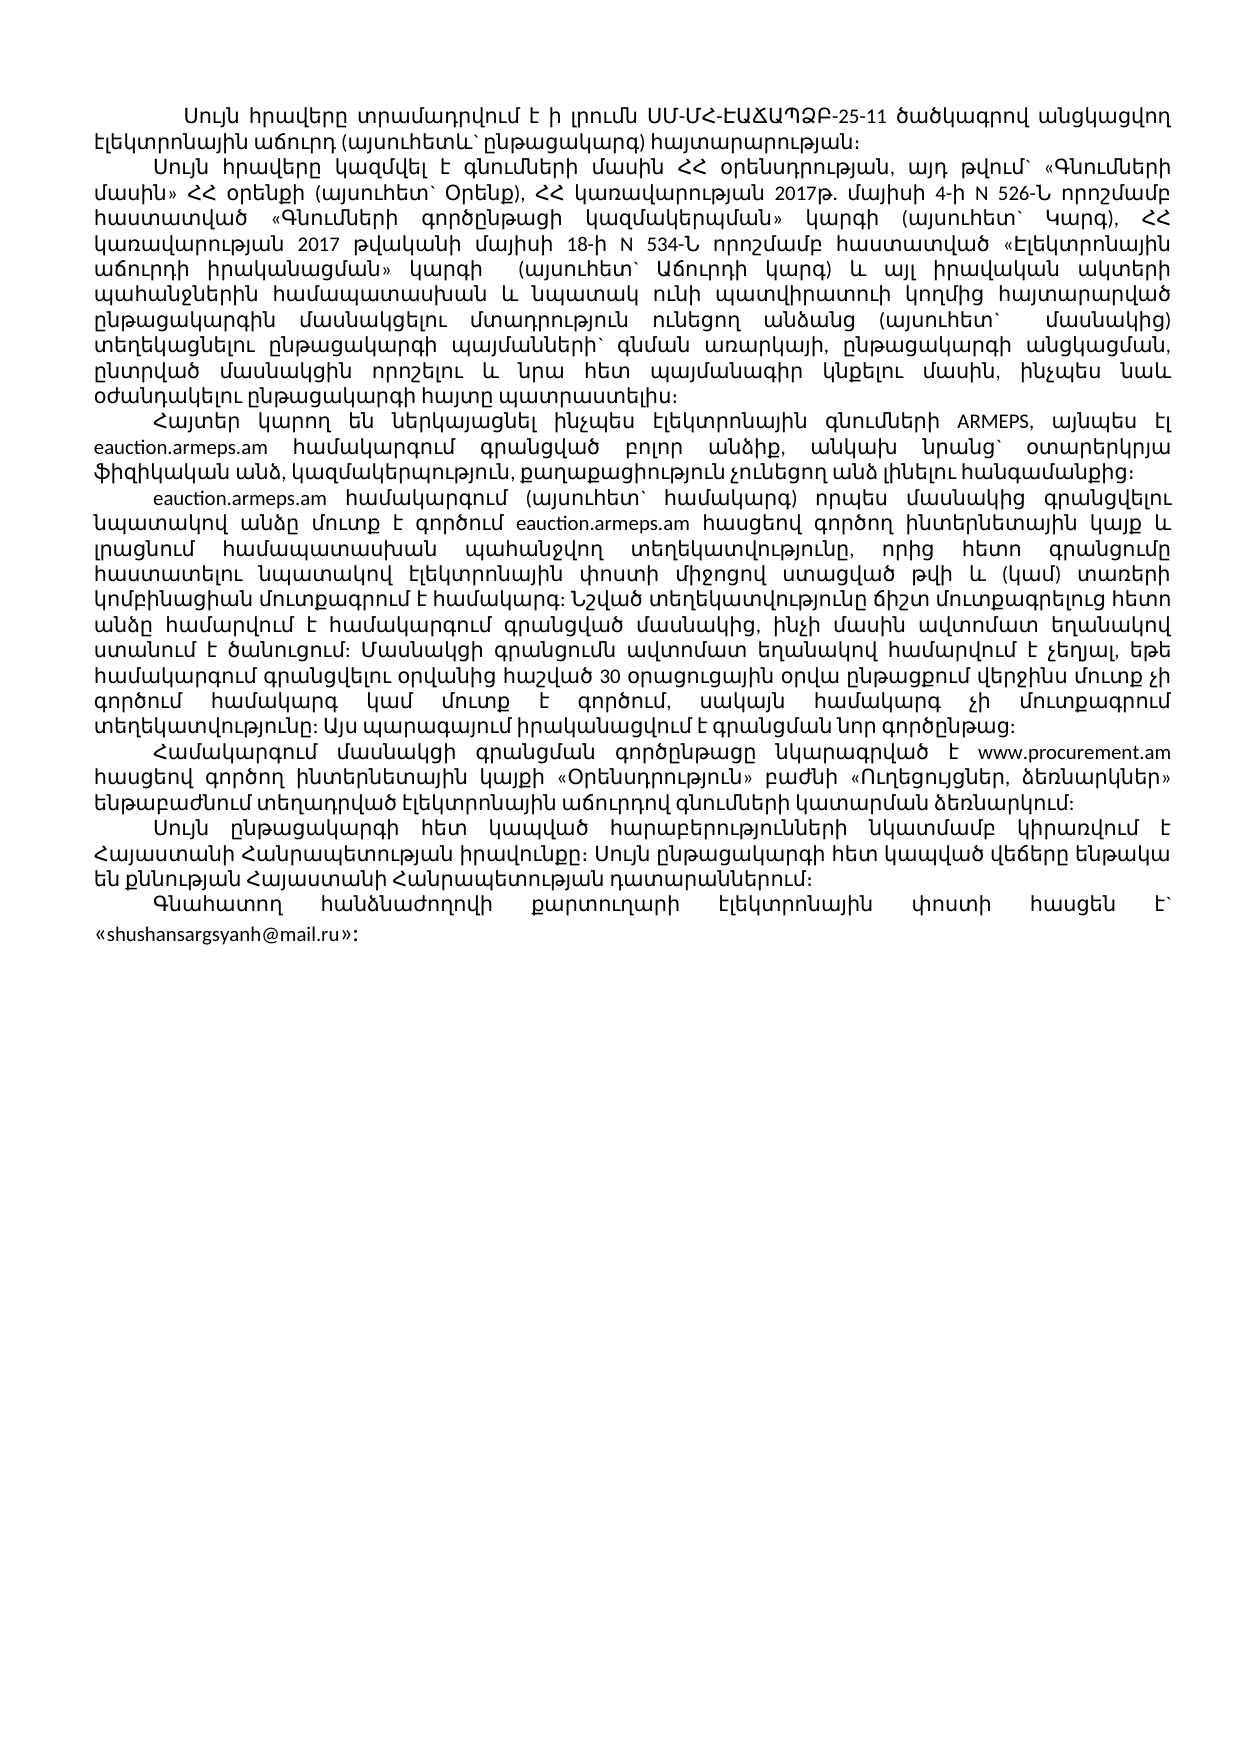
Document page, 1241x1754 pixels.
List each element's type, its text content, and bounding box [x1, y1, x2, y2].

text Հայտեր կարող են ներկայացնել ինչպես էլեկտրոնային գնումների ARMEPS, այնպես էլ eauction.armeps.am համակարգում գրանցված բոլոր անձիք, անկախ նրանց` օտարերկրյա ֆիզիկական անձ, կազմակերպություն, քաղաքացիություն չունեցող անձ լինելու հանգամանքից։ [94, 409, 1171, 485]
text Սույն հրավերը տրամադրվում է ի լրումն ՍՄ-ՄՀ-ԷԱՃԱՊՁԲ-25-11 ծածկագրով անցկացվող էլեկտրոնային աճուրդ (այսուհետև` ընթացակարգ) հայտարարության։ [94, 104, 1171, 154]
text Համակարգում մասնակցի գրանցման գործընթացը նկարագրված է www.procurement.am հասցեով գործող ինտերնետային կայքի «Օրենսդրություն» բաժնի «Ուղեցույցներ, ձեռնարկներ» ենթաբաժնում տեղադրված էլեկտրոնային աճուրդով գնումների կատարման ձեռնարկում: [94, 739, 1171, 815]
text Սույն հրավերը կազմվել է գնումների մասին ՀՀ օրենսդրության, այդ թվում` «Գնումների մասին» ՀՀ օրենքի (այսուհետ` Օրենք), ՀՀ կառավարության 2017թ. մայիսի 4-ի N 526-Ն որոշմամբ հաստատված «Գնումների գործընթացի կազմակերպման» կարգի (այսուհետ` Կարգ), ՀՀ կառավարության 2017 թվականի մայիսի 18-ի N 534-Ն որոշմամբ հաստատված «Էլեկտրոնային աճուրդի իրականացման» կարգի (այսուհետ` Աճուրդի կարգ) և այլ իրավական ակտերի պահանջներին համապատասխան և նպատակ ունի պատվիրատուի կողմից հայտարարված ընթացակարգին մասնակցելու մտադրություն ունեցող անձանց (այսուհետ` մասնակից) տեղեկացնելու ընթացակարգի պայմանների` գնման առարկայի, ընթացակարգի անցկացման, ընտրված մասնակցին որոշելու և նրա հետ պայմանագիր կնքելու մասին, ինչպես նաև օժանդակելու ընթացակարգի հայտը պատրաստելիս։ [94, 154, 1171, 409]
text Գնահատող հանձնաժողովի քարտուղարի էլեկտրոնային փոստի հասցեն է` «shushansargsyanh@mail.ru»: [94, 892, 1171, 948]
text Սույն ընթացակարգի հետ կապված հարաբերությունների նկատմամբ կիրառվում է Հայաստանի Հանրապետության իրավունքը։ Սույն ընթացակարգի հետ կապված վեճերը ենթակա են քննության Հայաստանի Հանրապետության դատարաններում։ [94, 815, 1171, 892]
text eauction.armeps.am համակարգում (այսուհետ` համակարգ) որպես մասնակից գրանցվելու նպատակով անձը մուտք է գործում eauction.armeps.am հասցեով գործող ինտերնետային կայք և լրացնում համապատասխան պահանջվող տեղեկատվությունը, որից հետո գրանցումը հաստատելու նպատակով էլեկտրոնային փոստի միջոցով ստացված թվի և (կամ) տառերի կոմբինացիան մուտքագրում է համակարգ: Նշված տեղեկատվությունը ճիշտ մուտքագրելուց հետո անձը համարվում է համակարգում գրանցված մասնակից, ինչի մասին ավտոմատ եղանակով ստանում է ծանուցում: Մասնակցի գրանցումն ավտոմատ եղանակով համարվում է չեղյալ, եթե համակարգում գրանցվելու օրվանից հաշված 30 օրացուցային օրվա ընթացքում վերջինս մուտք չի գործում համակարգ կամ մուտք է գործում, սակայն համակարգ չի մուտքագրում տեղեկատվությունը: Այս պարագայում իրականացվում է գրանցման նոր գործընթաց: [94, 485, 1171, 739]
